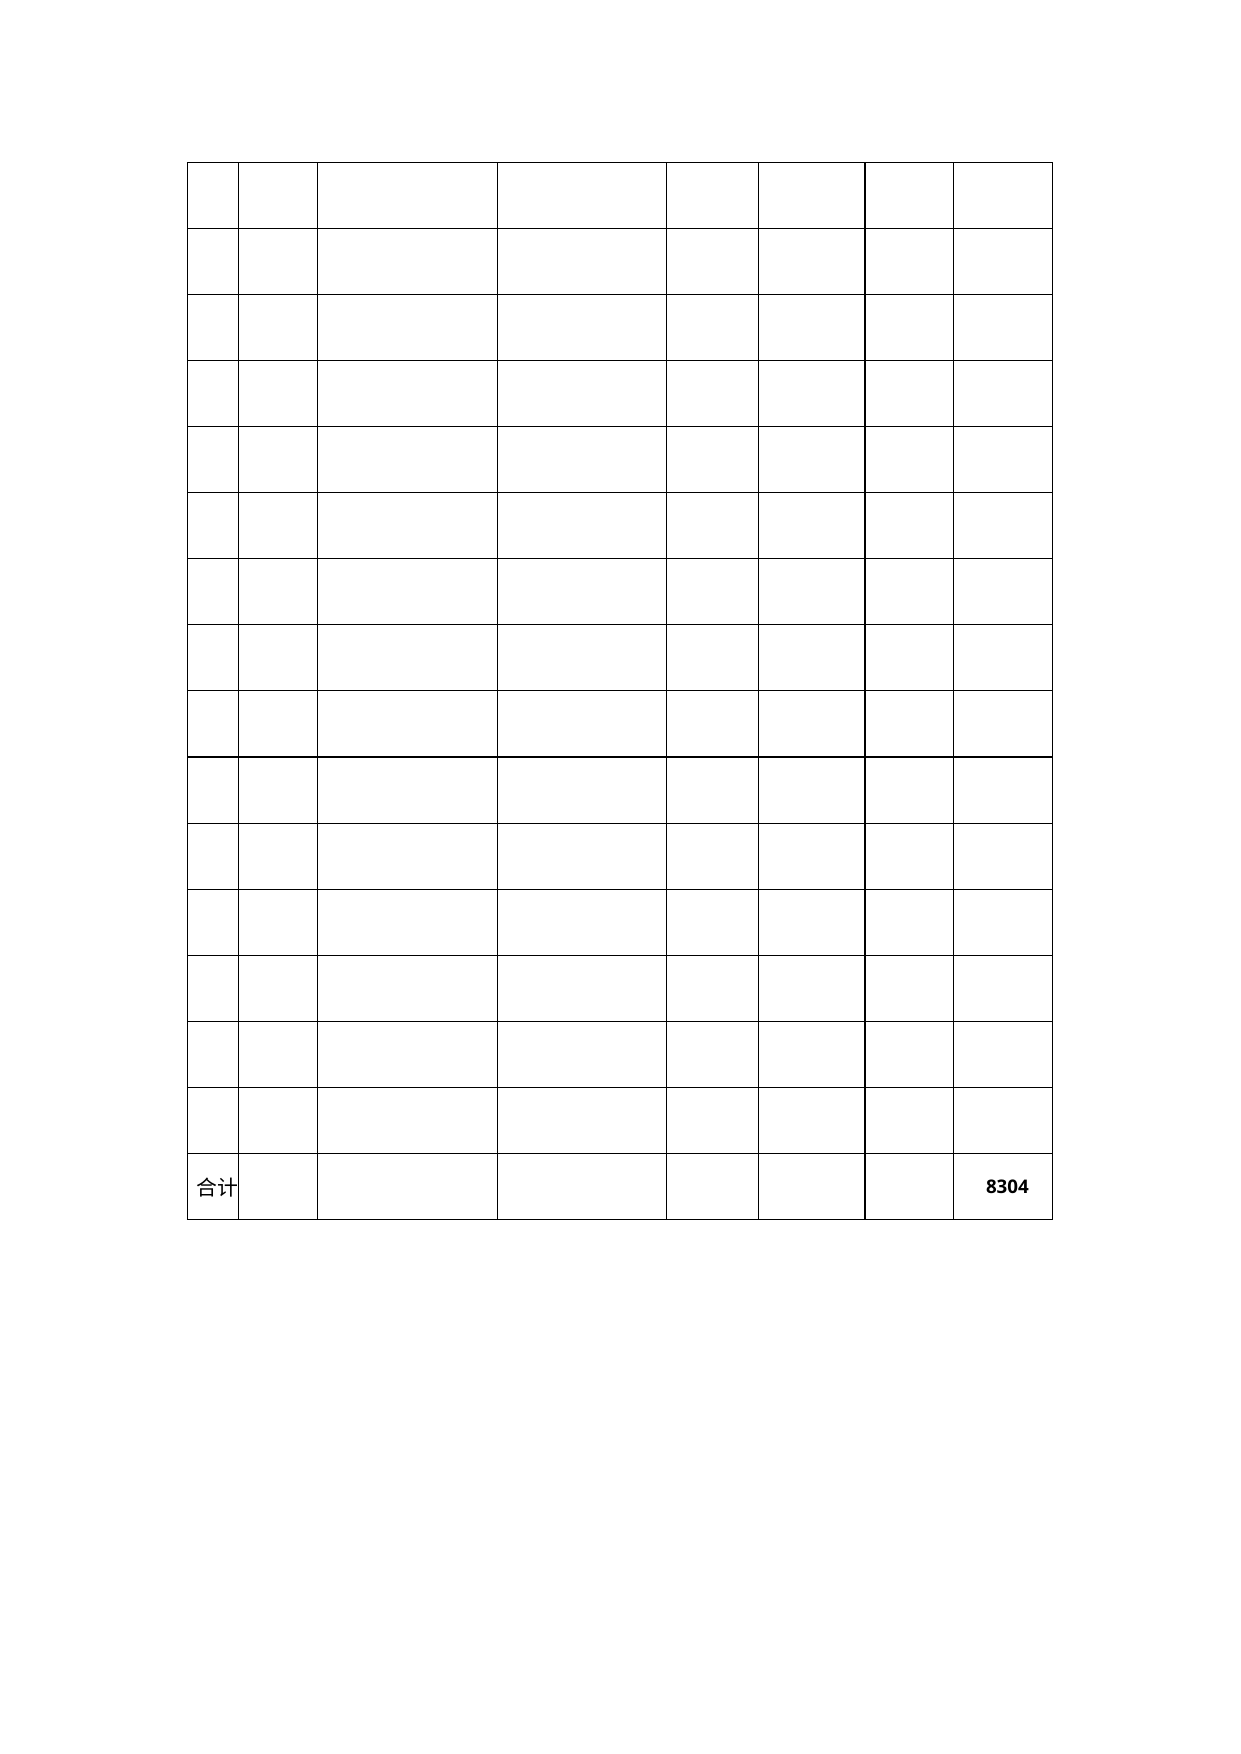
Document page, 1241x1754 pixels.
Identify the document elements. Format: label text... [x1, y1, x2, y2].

table_cell [866, 427, 953, 492]
table_cell [759, 361, 864, 426]
table_cell [759, 493, 864, 558]
table_cell [954, 1088, 1052, 1153]
table_cell [498, 229, 666, 294]
table_cell [318, 493, 497, 558]
table_cell [188, 758, 238, 822]
table_cell [239, 361, 317, 426]
table_cell [667, 956, 758, 1021]
table_cell [954, 229, 1052, 294]
table_cell [759, 1154, 864, 1219]
table_cell [239, 559, 317, 624]
table_cell [667, 361, 758, 426]
table_cell [498, 758, 666, 822]
table_cell [498, 1022, 666, 1087]
table_cell [954, 1022, 1052, 1087]
table_cell [318, 956, 497, 1021]
table_cell [239, 625, 317, 690]
table_cell [318, 229, 497, 294]
table_cell [318, 1022, 497, 1087]
table_cell [498, 1154, 666, 1219]
table_cell [667, 163, 758, 228]
table_cell [318, 824, 497, 888]
table_cell [759, 890, 864, 954]
table_cell [188, 559, 238, 624]
table_cell [667, 559, 758, 624]
table_cell [188, 1022, 238, 1087]
table_cell [667, 1088, 758, 1153]
table_cell [759, 625, 864, 690]
table_cell [667, 427, 758, 492]
table_cell [239, 691, 317, 756]
table_cell [759, 758, 864, 822]
table_cell [239, 824, 317, 888]
table_cell [954, 295, 1052, 360]
table_cell [498, 824, 666, 888]
table_cell [188, 625, 238, 690]
table_cell [239, 1088, 317, 1153]
table_cell [667, 1154, 758, 1219]
table_cell [239, 493, 317, 558]
table_cell [239, 758, 317, 822]
table_cell [759, 824, 864, 888]
table_cell [498, 295, 666, 360]
table_cell [667, 824, 758, 888]
table_cell [239, 229, 317, 294]
table_cell [667, 691, 758, 756]
table_cell [667, 758, 758, 822]
table_cell [759, 1022, 864, 1087]
table_cell [954, 361, 1052, 426]
table_cell [498, 890, 666, 954]
table_cell [866, 295, 953, 360]
table_cell [866, 361, 953, 426]
table_cell [759, 559, 864, 624]
table_cell [498, 559, 666, 624]
table_cell [759, 691, 864, 756]
table_cell [239, 956, 317, 1021]
table_cell [188, 361, 238, 426]
table_cell [759, 427, 864, 492]
table_cell [239, 427, 317, 492]
table_cell [866, 758, 953, 822]
table_cell [318, 163, 497, 228]
table_cell [188, 295, 238, 360]
table_cell [866, 229, 953, 294]
table_cell [667, 1022, 758, 1087]
table_cell [866, 1022, 953, 1087]
table_cell [239, 1154, 317, 1219]
table_cell [954, 691, 1052, 756]
table_cell [318, 427, 497, 492]
table_cell [498, 493, 666, 558]
table_cell [954, 493, 1052, 558]
table_cell [318, 758, 497, 822]
table_cell 8304 [954, 1154, 1052, 1219]
table_cell [318, 691, 497, 756]
table_cell [667, 625, 758, 690]
table_cell [318, 361, 497, 426]
table_cell [866, 559, 953, 624]
table_cell [866, 1088, 953, 1153]
table_cell [954, 163, 1052, 228]
table_cell [188, 691, 238, 756]
table_cell [759, 295, 864, 360]
table_cell [498, 625, 666, 690]
table_cell [667, 890, 758, 954]
table_cell [954, 890, 1052, 954]
table_cell [954, 559, 1052, 624]
table_cell [498, 1088, 666, 1153]
table_cell [866, 691, 953, 756]
table_cell [498, 163, 666, 228]
table_cell [667, 493, 758, 558]
table_cell [866, 890, 953, 954]
table_cell [498, 956, 666, 1021]
table_cell [759, 229, 864, 294]
table_cell [318, 559, 497, 624]
table_cell [759, 1088, 864, 1153]
table_cell [759, 163, 864, 228]
table_cell [318, 890, 497, 954]
table_cell [866, 625, 953, 690]
table_cell [188, 229, 238, 294]
table_cell [759, 956, 864, 1021]
table_cell [188, 890, 238, 954]
table_cell [318, 1154, 497, 1219]
table_cell [498, 691, 666, 756]
table_cell [954, 625, 1052, 690]
table_cell [188, 824, 238, 888]
table_cell [954, 956, 1052, 1021]
table_cell [866, 824, 953, 888]
table_cell [866, 956, 953, 1021]
table_cell [318, 295, 497, 360]
table_cell [866, 163, 953, 228]
table_cell [188, 427, 238, 492]
table_cell [239, 1022, 317, 1087]
table_cell 合计 [188, 1154, 238, 1219]
table_cell [954, 758, 1052, 822]
table_cell [667, 295, 758, 360]
table_cell [188, 493, 238, 558]
table_cell [318, 1088, 497, 1153]
table_cell [866, 1154, 953, 1219]
table_cell [239, 295, 317, 360]
table_cell [188, 1088, 238, 1153]
table_cell [318, 625, 497, 690]
table_cell [954, 427, 1052, 492]
table_cell [239, 890, 317, 954]
table_cell [667, 229, 758, 294]
table_cell [188, 163, 238, 228]
table_cell [498, 361, 666, 426]
table_cell [188, 956, 238, 1021]
table_cell [498, 427, 666, 492]
table_cell [866, 493, 953, 558]
table_cell [239, 163, 317, 228]
table_cell [954, 824, 1052, 888]
